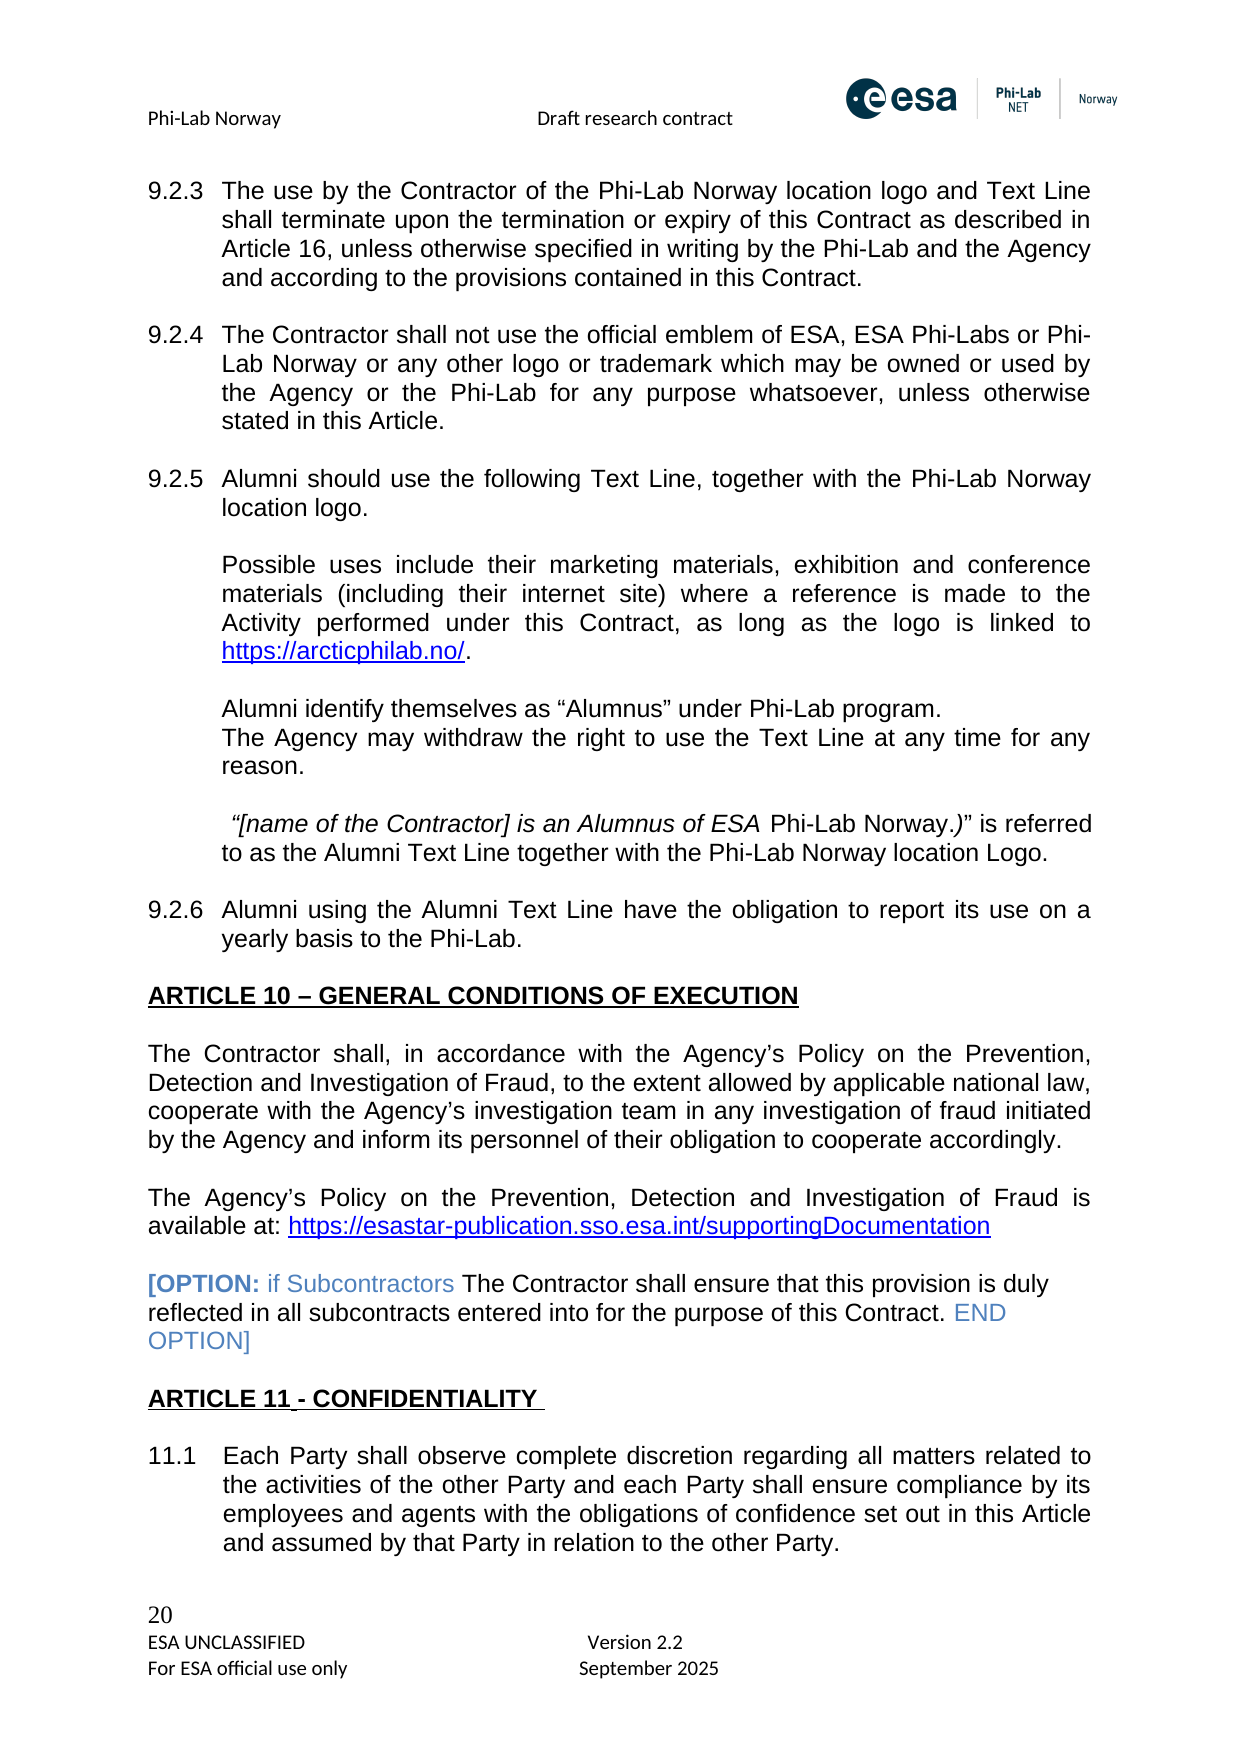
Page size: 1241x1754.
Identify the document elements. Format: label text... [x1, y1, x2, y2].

text 11.1 Each Party shall observe complete discretion regarding all matters related to the activities of the other Party and each Party shall ensure compliance by its employees and agents with the obligations of confidence set out in this Article and assumed by that Party in relation to the other Party. [148, 1441, 1093, 1556]
text The Agency may withdraw the right to use the Text Line at any time for any reason. [221, 723, 1093, 780]
text ARTICLE 11 - CONFIDENTIALITY [148, 1384, 1093, 1413]
text 9.2.6 Alumni using the Alumni Text Line have the obligation to report its use on a yearly basis to the Phi-Lab. [148, 895, 1093, 953]
text The Agency’s Policy on the Prevention, Detection and Investigation of Fraud is available at: https://esastar-publication.sso.esa.int/supportingDocumentation [148, 1183, 1093, 1240]
picture [843, 73, 1123, 126]
text The Contractor shall, in accordance with the Agency’s Policy on the Prevention, Detection and Investigation of Fraud, to the extent allowed by applicable national law, cooperate with the Agency’s investigation team in any investigation of fraud initiated by the Agency and inform its personnel of their obligation to cooperate accordingly. [148, 1039, 1093, 1154]
text 9.2.5 Alumni should use the following Text Line, together with the Phi-Lab Norway location logo. [148, 464, 1093, 521]
text 9.2.4 The Contractor shall not use the official emblem of ESA, ESA Phi-Labs or Phi-Lab Norway or any other logo or trademark which may be owned or used by the Agency or the Phi-Lab for any purpose whatsoever, unless otherwise stated in this Article. [148, 320, 1093, 435]
text ARTICLE 10 – GENERAL CONDITIONS OF EXECUTION [148, 981, 1093, 1010]
text Alumni identify themselves as “Alumnus” under Phi-Lab program. [221, 694, 1093, 723]
text Possible uses include their marketing materials, exhibition and conference materials (including their internet site) where a reference is made to the Activity performed under this Contract, as long as the logo is linked to https://arcticphilab.no/. [221, 550, 1093, 665]
text 9.2.3 The use by the Contractor of the Phi-Lab Norway location logo and Text Line shall terminate upon the termination or expiry of this Contract as described in Article 16, unless otherwise specified in writing by the Phi-Lab and the Agency and according to the provisions contained in this Contract. [148, 176, 1093, 291]
text “[name of the Contractor] is an Alumnus of ESA Phi-Lab Norway.)” is referred to as the Alumni Text Line together with the Phi-Lab Norway location Logo. [148, 809, 1093, 866]
text [OPTION: if Subcontractors The Contractor shall ensure that this provision is duly reflected in all subcontracts entered into for the purpose of this Contract. END OPTION] [148, 1269, 1093, 1355]
